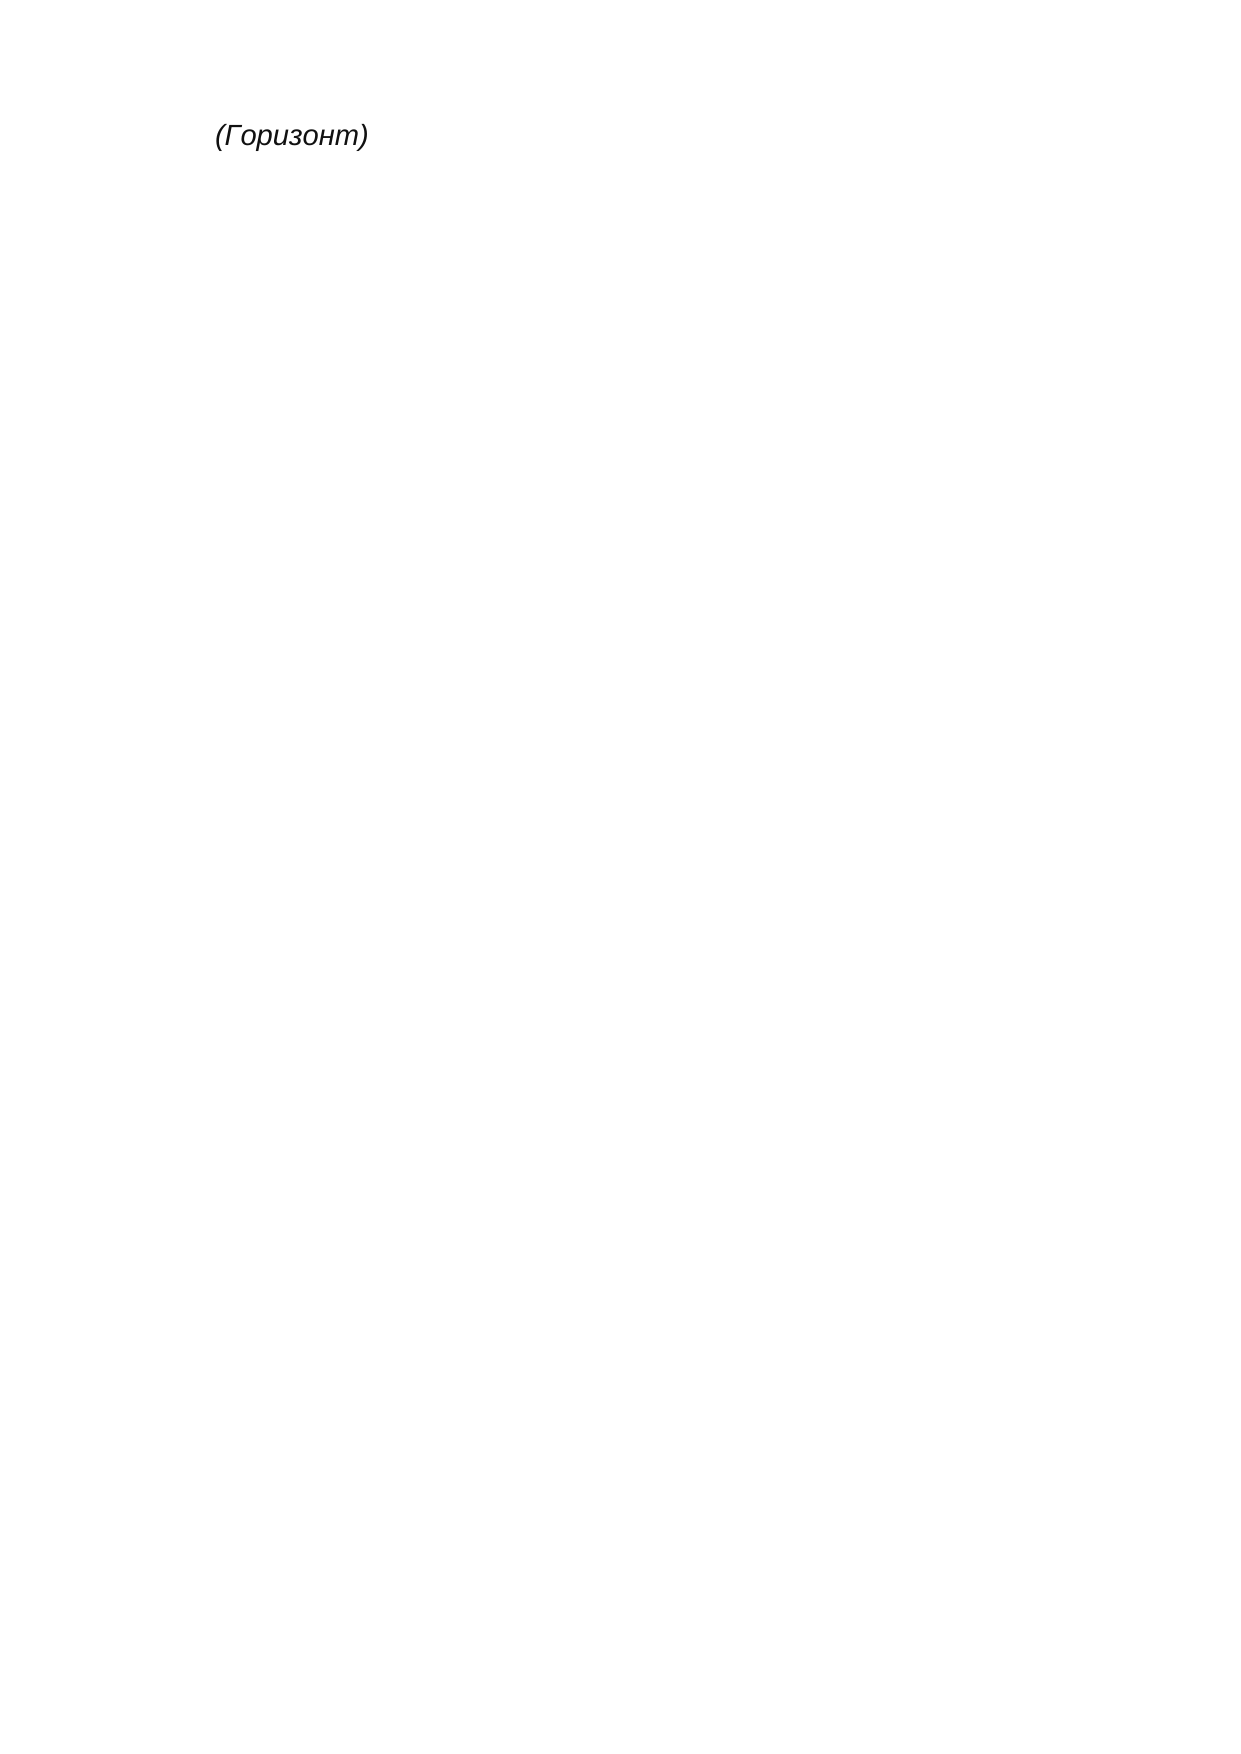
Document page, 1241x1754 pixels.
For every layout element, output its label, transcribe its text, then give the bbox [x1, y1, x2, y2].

text (Горизонт) [177, 118, 1152, 152]
